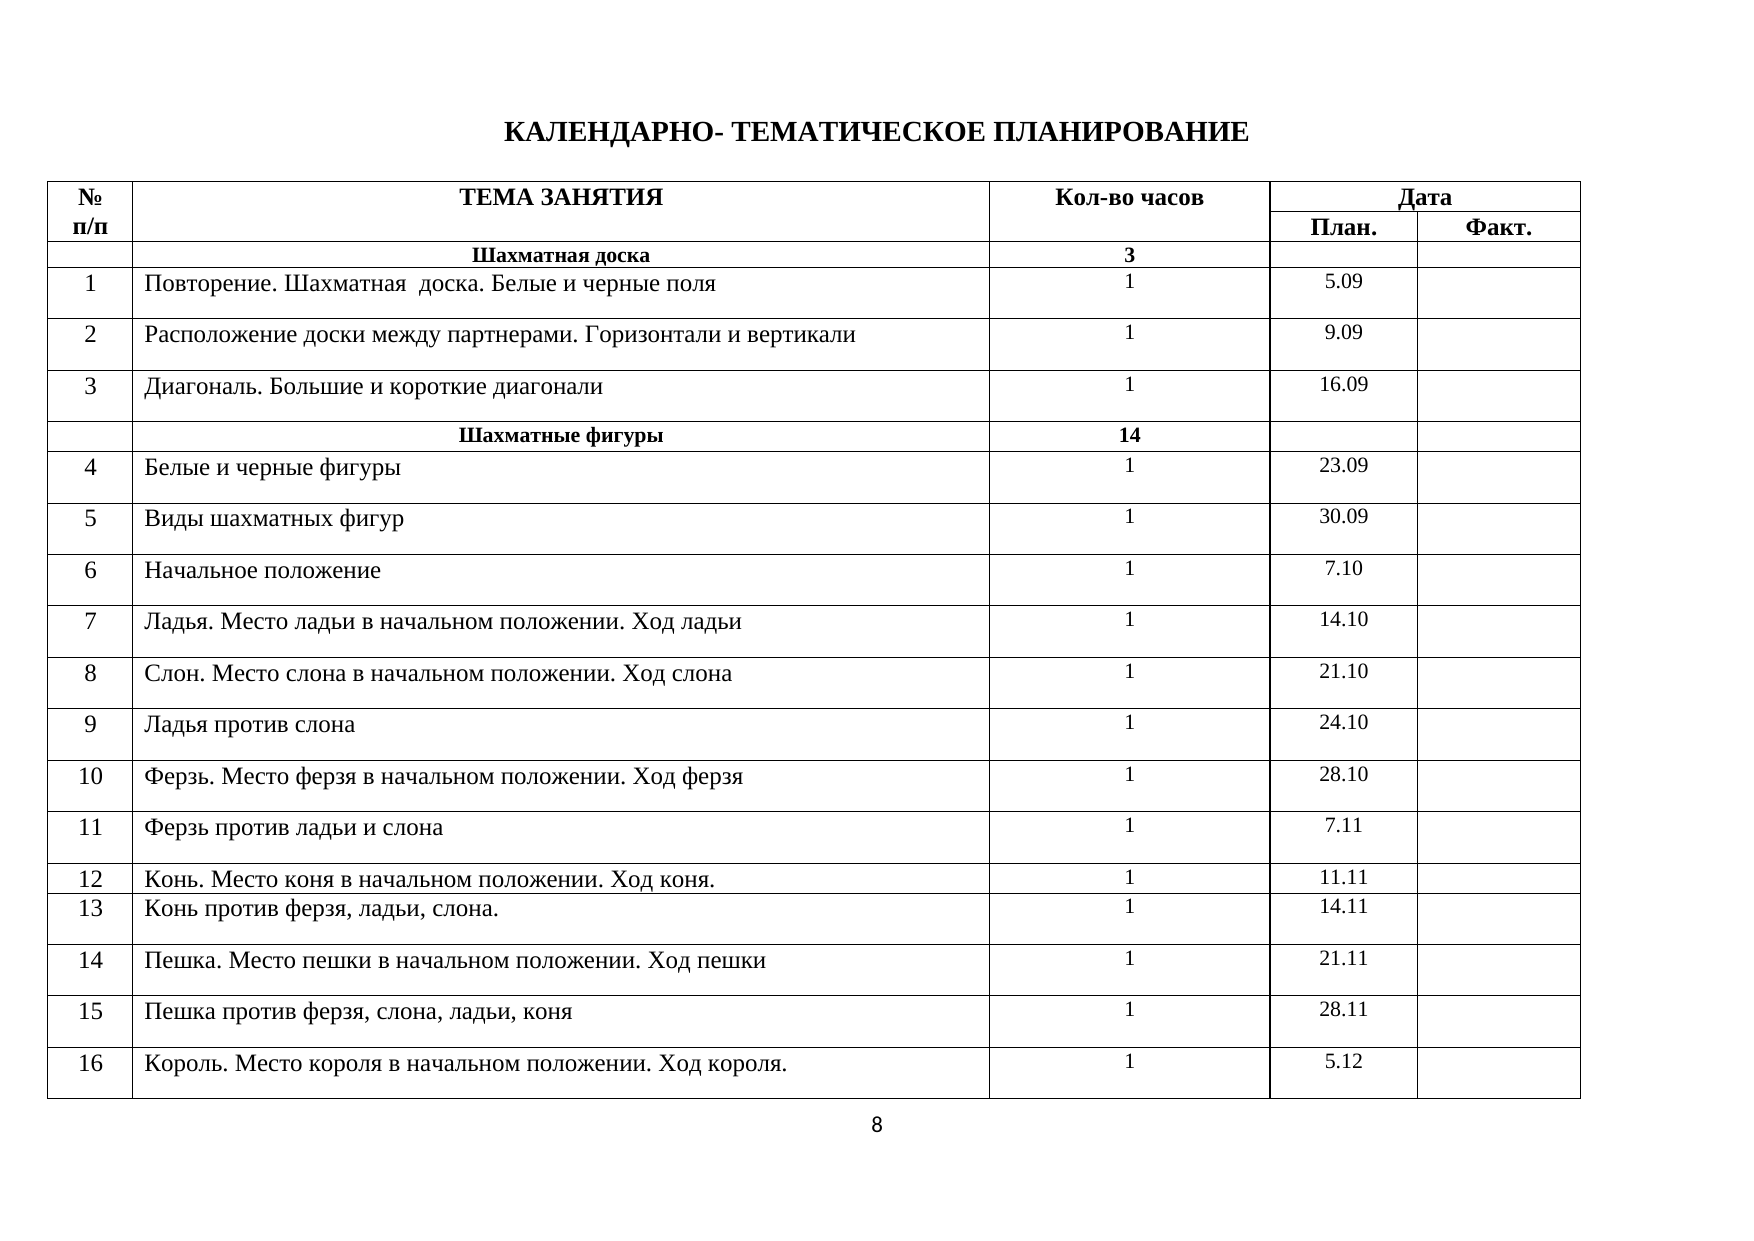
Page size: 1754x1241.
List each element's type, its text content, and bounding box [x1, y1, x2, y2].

table_cell [1418, 242, 1580, 267]
table_cell [1418, 504, 1580, 554]
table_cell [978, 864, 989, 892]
table_header № п/п [48, 182, 132, 241]
table_cell 5.12 [1271, 1048, 1417, 1098]
table_cell [1418, 1048, 1580, 1098]
table_cell 1 [990, 894, 1269, 944]
table_cell Расположение доски между партнерами. Горизонтали и вертикали [133, 319, 989, 370]
table_cell 2 [48, 319, 132, 370]
table_cell 1 [990, 945, 1269, 995]
table_cell 28.11 [1271, 996, 1417, 1047]
table_cell [1418, 864, 1580, 892]
table_cell 7 [48, 606, 132, 657]
table_cell [1418, 606, 1580, 657]
table_cell [1271, 242, 1417, 267]
table_cell [1418, 812, 1580, 863]
table_cell 5.09 [1271, 268, 1417, 318]
table_cell [1418, 761, 1580, 811]
table_cell [1418, 452, 1580, 502]
table_cell 16.09 [1271, 371, 1417, 421]
table_cell Ладья против слона [133, 709, 989, 760]
table_cell [1418, 422, 1580, 451]
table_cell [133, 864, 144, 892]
table_cell Конь против ферзя, ладьи, слона. [133, 894, 989, 944]
table_cell 21.10 [1271, 658, 1417, 708]
table_cell Ферзь против ладьи и слона [133, 812, 989, 863]
table_cell 14.10 [1271, 606, 1417, 657]
table_cell 11.11 [1271, 864, 1417, 892]
table_header ТЕМА ЗАНЯТИЯ [133, 182, 989, 241]
table_cell 5 [48, 504, 132, 554]
table_cell Факт. [1418, 212, 1580, 241]
table_cell [1418, 268, 1580, 318]
table_cell 13 [48, 894, 132, 944]
table_cell Виды шахматных фигур [133, 504, 989, 554]
table_cell 4 [48, 452, 132, 502]
table_cell [1418, 894, 1580, 944]
table_cell 1 [990, 606, 1269, 657]
table_cell Шахматные фигуры [133, 422, 989, 451]
table_cell 1 [990, 555, 1269, 605]
table_cell [1418, 996, 1580, 1047]
table_cell 28.10 [1271, 761, 1417, 811]
text КАЛЕНДАРНО- ТЕМАТИЧЕСКОЕ ПЛАНИРОВАНИЕ [59, 114, 1695, 147]
table_cell 1 [990, 268, 1269, 318]
table_cell [1418, 371, 1580, 421]
table_cell 3 [990, 242, 1269, 267]
table_cell 1 [990, 709, 1269, 760]
table_cell 3 [48, 371, 132, 421]
table_cell Пешка против ферзя, слона, ладьи, коня [133, 996, 989, 1047]
table_cell 1 [990, 864, 1269, 892]
table_cell 1 [990, 371, 1269, 421]
table_cell 14 [990, 422, 1269, 451]
table_cell [1418, 945, 1580, 995]
table_cell Белые и черные фигуры [133, 452, 989, 502]
table_cell 11 [48, 812, 132, 863]
table_cell 23.09 [1271, 452, 1417, 502]
table_cell 7.11 [1271, 812, 1417, 863]
table_cell Начальное положение [133, 555, 989, 605]
table_cell 1 [990, 504, 1269, 554]
table_header Кол-во часов [990, 182, 1269, 241]
table_cell Шахматная доска [133, 242, 989, 267]
table_cell 12 [48, 864, 132, 892]
table_cell 1 [990, 812, 1269, 863]
table_cell 9.09 [1271, 319, 1417, 370]
table_cell [1418, 319, 1580, 370]
table_cell 1 [990, 319, 1269, 370]
table_cell Ферзь. Место ферзя в начальном положении. Ход ферзя [133, 761, 989, 811]
table_cell 16 [48, 1048, 132, 1098]
table_cell 1 [48, 268, 132, 318]
table_cell 15 [48, 996, 132, 1047]
table_cell [48, 422, 132, 451]
table_cell [1418, 709, 1580, 760]
table_cell 14.11 [1271, 894, 1417, 944]
table_cell Король. Место короля в начальном положении. Ход короля. [133, 1048, 989, 1098]
table_cell Слон. Место слона в начальном положении. Ход слона [133, 658, 989, 708]
table_cell Повторение. Шахматная доска. Белые и черные поля [133, 268, 989, 318]
table_cell 8 [48, 658, 132, 708]
table_cell План. [1271, 212, 1417, 241]
table_cell [1271, 422, 1417, 451]
table_cell Ладья. Место ладьи в начальном положении. Ход ладьи [133, 606, 989, 657]
table_cell 1 [990, 1048, 1269, 1098]
table_header Дата [1271, 182, 1580, 211]
table_cell 14 [48, 945, 132, 995]
table_cell 1 [990, 452, 1269, 502]
table_cell 10 [48, 761, 132, 811]
table_cell 30.09 [1271, 504, 1417, 554]
table_cell 7.10 [1271, 555, 1417, 605]
table_cell 1 [990, 658, 1269, 708]
table_cell 9 [48, 709, 132, 760]
table_cell [1418, 658, 1580, 708]
table_cell 1 [990, 996, 1269, 1047]
table_cell [48, 242, 132, 267]
table_cell 21.11 [1271, 945, 1417, 995]
table_cell 24.10 [1271, 709, 1417, 760]
table_cell [1418, 555, 1580, 605]
table_cell Пешка. Место пешки в начальном положении. Ход пешки [133, 945, 989, 995]
table_cell 6 [48, 555, 132, 605]
table_cell 1 [990, 761, 1269, 811]
table_cell Диагональ. Большие и короткие диагонали [133, 371, 989, 421]
